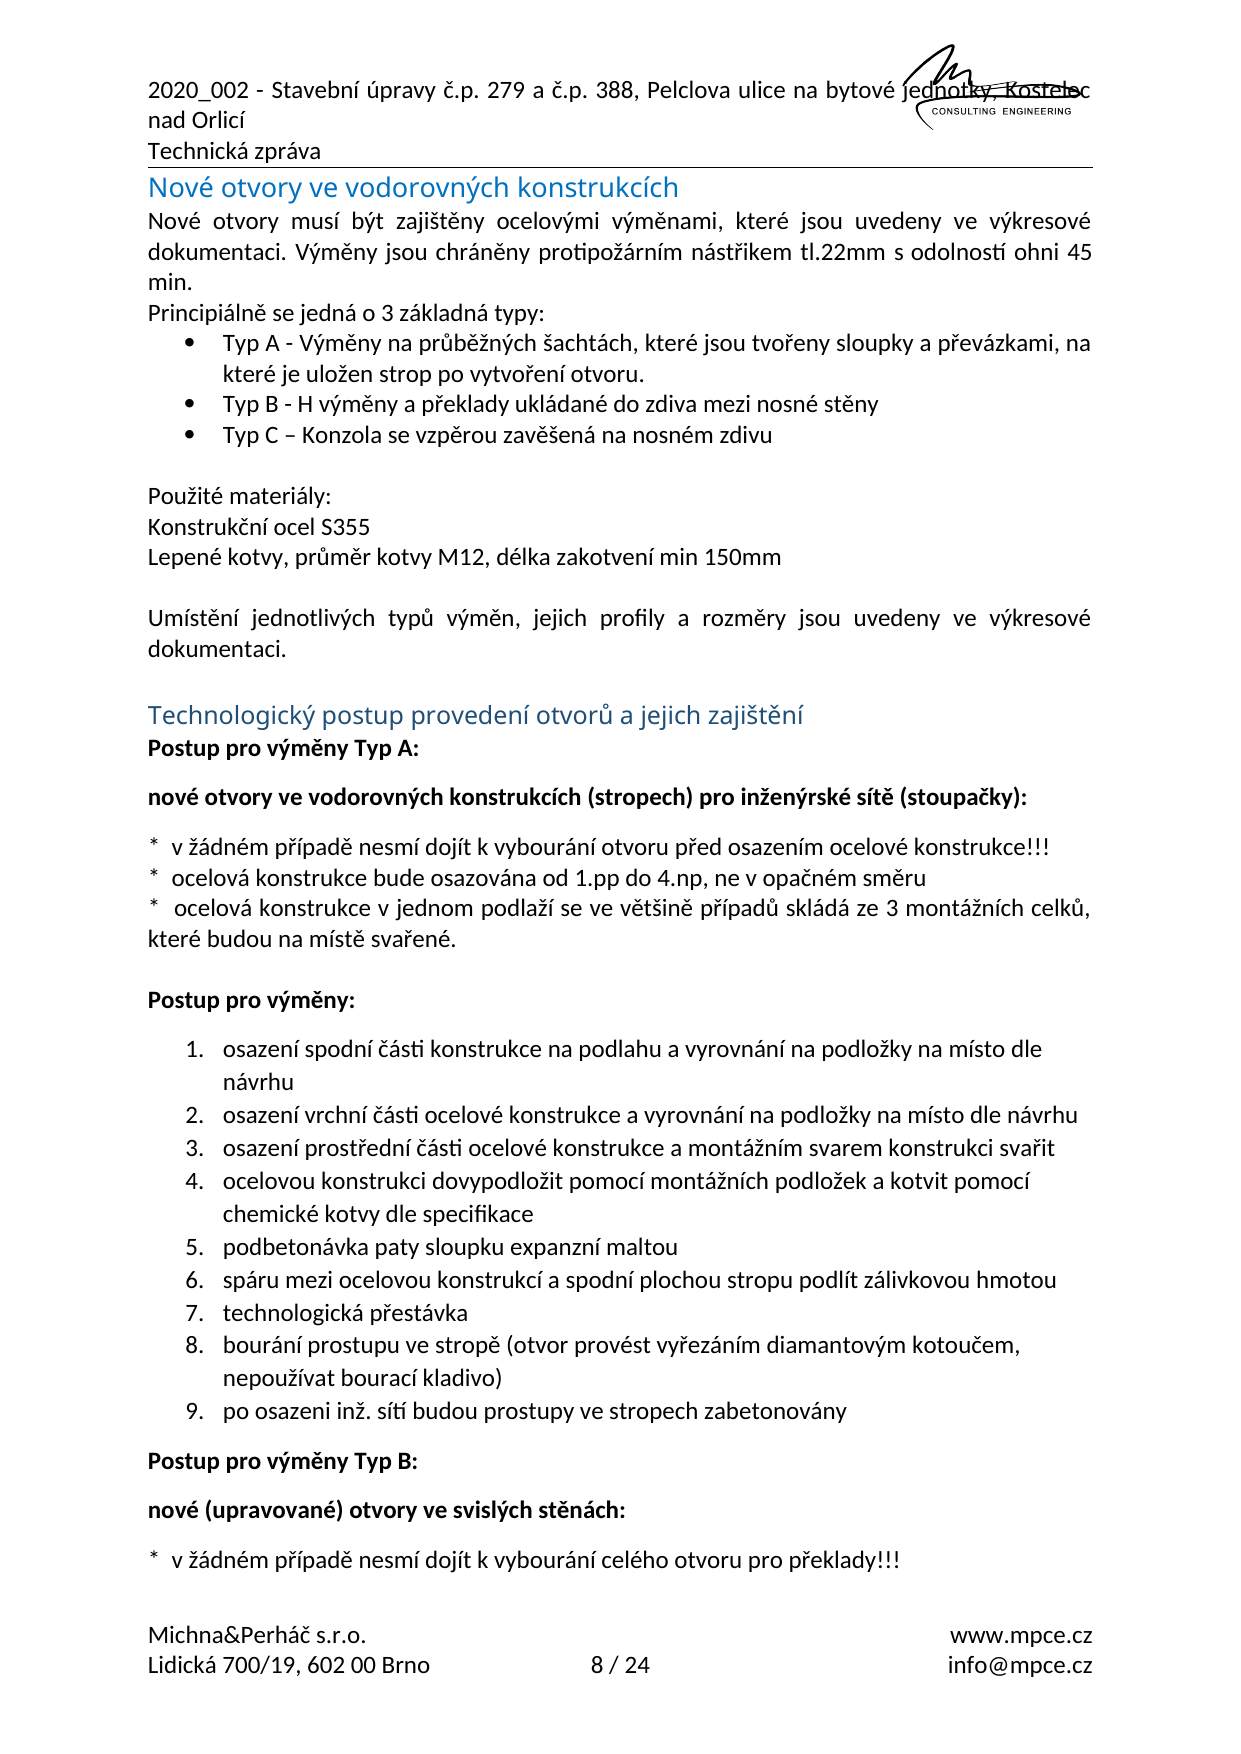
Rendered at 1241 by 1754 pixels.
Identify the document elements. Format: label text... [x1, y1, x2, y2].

text Nové otvory musí být zajištěny ocelovými výměnami, které jsou uvedeny ve výkresové dokumentaci. Výměny jsou chráněny protipožárním nástřikem tl.22mm s odolností ohni 45 min. [148, 205, 1093, 297]
subtitle Technologický postup provedení otvorů a jejich zajištění [148, 698, 1093, 732]
list Typ B - H výměny a překlady ukládané do zdiva mezi nosné stěny [185, 388, 1093, 419]
text Umístění jednotlivých typů výměn, jejich profily a rozměry jsou uvedeny ve výkresové dokumentaci. [148, 602, 1093, 663]
list ocelovou konstrukci dovypodložit pomocí montážních podložek a kotvit pomocí chemické kotvy dle specifikace [185, 1165, 1093, 1228]
list technologická přestávka [185, 1297, 1093, 1327]
text Lepené kotvy, průměr kotvy M12, délka zakotvení min 150mm [148, 541, 1093, 572]
list bourání prostupu ve stropě (otvor provést vyřezáním diamantovým kotoučem, nepoužívat bourací kladivo) [185, 1329, 1093, 1393]
list podbetonávka paty sloupku expanzní maltou [185, 1231, 1093, 1261]
text * ocelová konstrukce v jednom podlaží se ve většině případů skládá ze 3 montážních celků, které budou na místě svařené. [148, 892, 1093, 953]
text Principiálně se jedná o 3 základná typy: [148, 297, 1093, 327]
text nové (upravované) otvory ve svislých stěnách: [148, 1494, 1093, 1525]
text Konstrukční ocel S355 [148, 511, 1093, 541]
text * ocelová konstrukce bude osazována od 1.pp do 4.np, ne v opačném směru [148, 862, 1093, 892]
list po osazeni inž. sítí budou prostupy ve stropech zabetonovány [185, 1395, 1093, 1426]
text Použité materiály: [148, 480, 1093, 511]
list osazení spodní části konstrukce na podlahu a vyrovnání na podložky na místo dle návrhu [185, 1033, 1093, 1097]
list spáru mezi ocelovou konstrukcí a spodní plochou stropu podlít zálivkovou hmotou [185, 1264, 1093, 1294]
text Postup pro výměny Typ A: [148, 732, 1093, 762]
text * v žádném případě nesmí dojít k vybourání celého otvoru pro překlady!!! [148, 1544, 1093, 1575]
text * v žádném případě nesmí dojít k vybourání otvoru před osazením ocelové konstrukce!!! [148, 831, 1093, 862]
picture [890, 37, 1093, 134]
subtitle Nové otvory ve vodorovných konstrukcích [148, 168, 1093, 205]
text Postup pro výměny Typ B: [148, 1445, 1093, 1476]
text Postup pro výměny: [148, 984, 1093, 1014]
list Typ C – Konzola se vzpěrou zavěšená na nosném zdivu [185, 419, 1093, 449]
list Typ A - Výměny na průběžných šachtách, které jsou tvořeny sloupky a převázkami, na které je uložen strop po vytvoření otvoru. [185, 327, 1093, 388]
text nové otvory ve vodorovných konstrukcích (stropech) pro inženýrské sítě (stoupačky): [148, 782, 1093, 812]
list osazení prostřední části ocelové konstrukce a montážním svarem konstrukci svařit [185, 1132, 1093, 1163]
list osazení vrchní části ocelové konstrukce a vyrovnání na podložky na místo dle návrhu [185, 1099, 1093, 1130]
